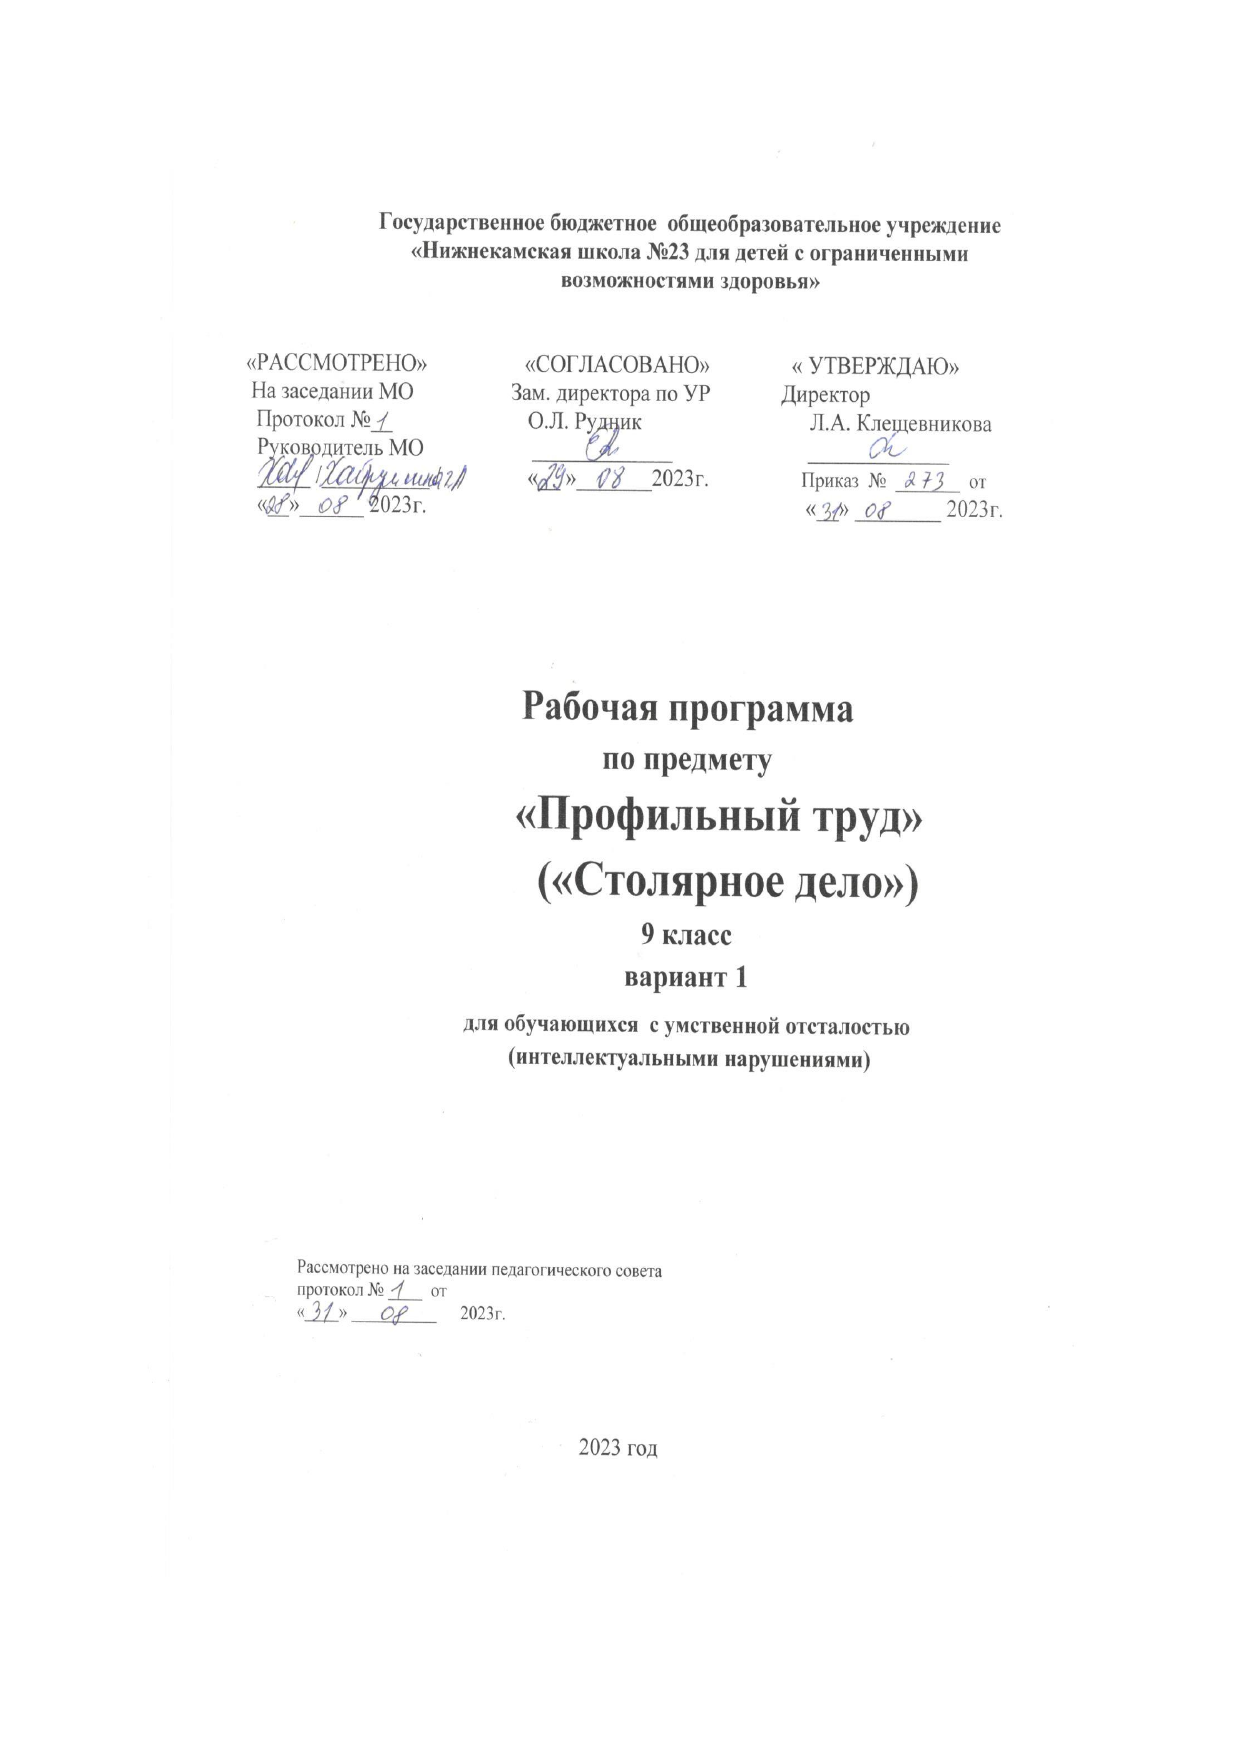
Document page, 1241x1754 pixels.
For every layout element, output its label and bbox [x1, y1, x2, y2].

picture [147, 118, 1092, 1577]
